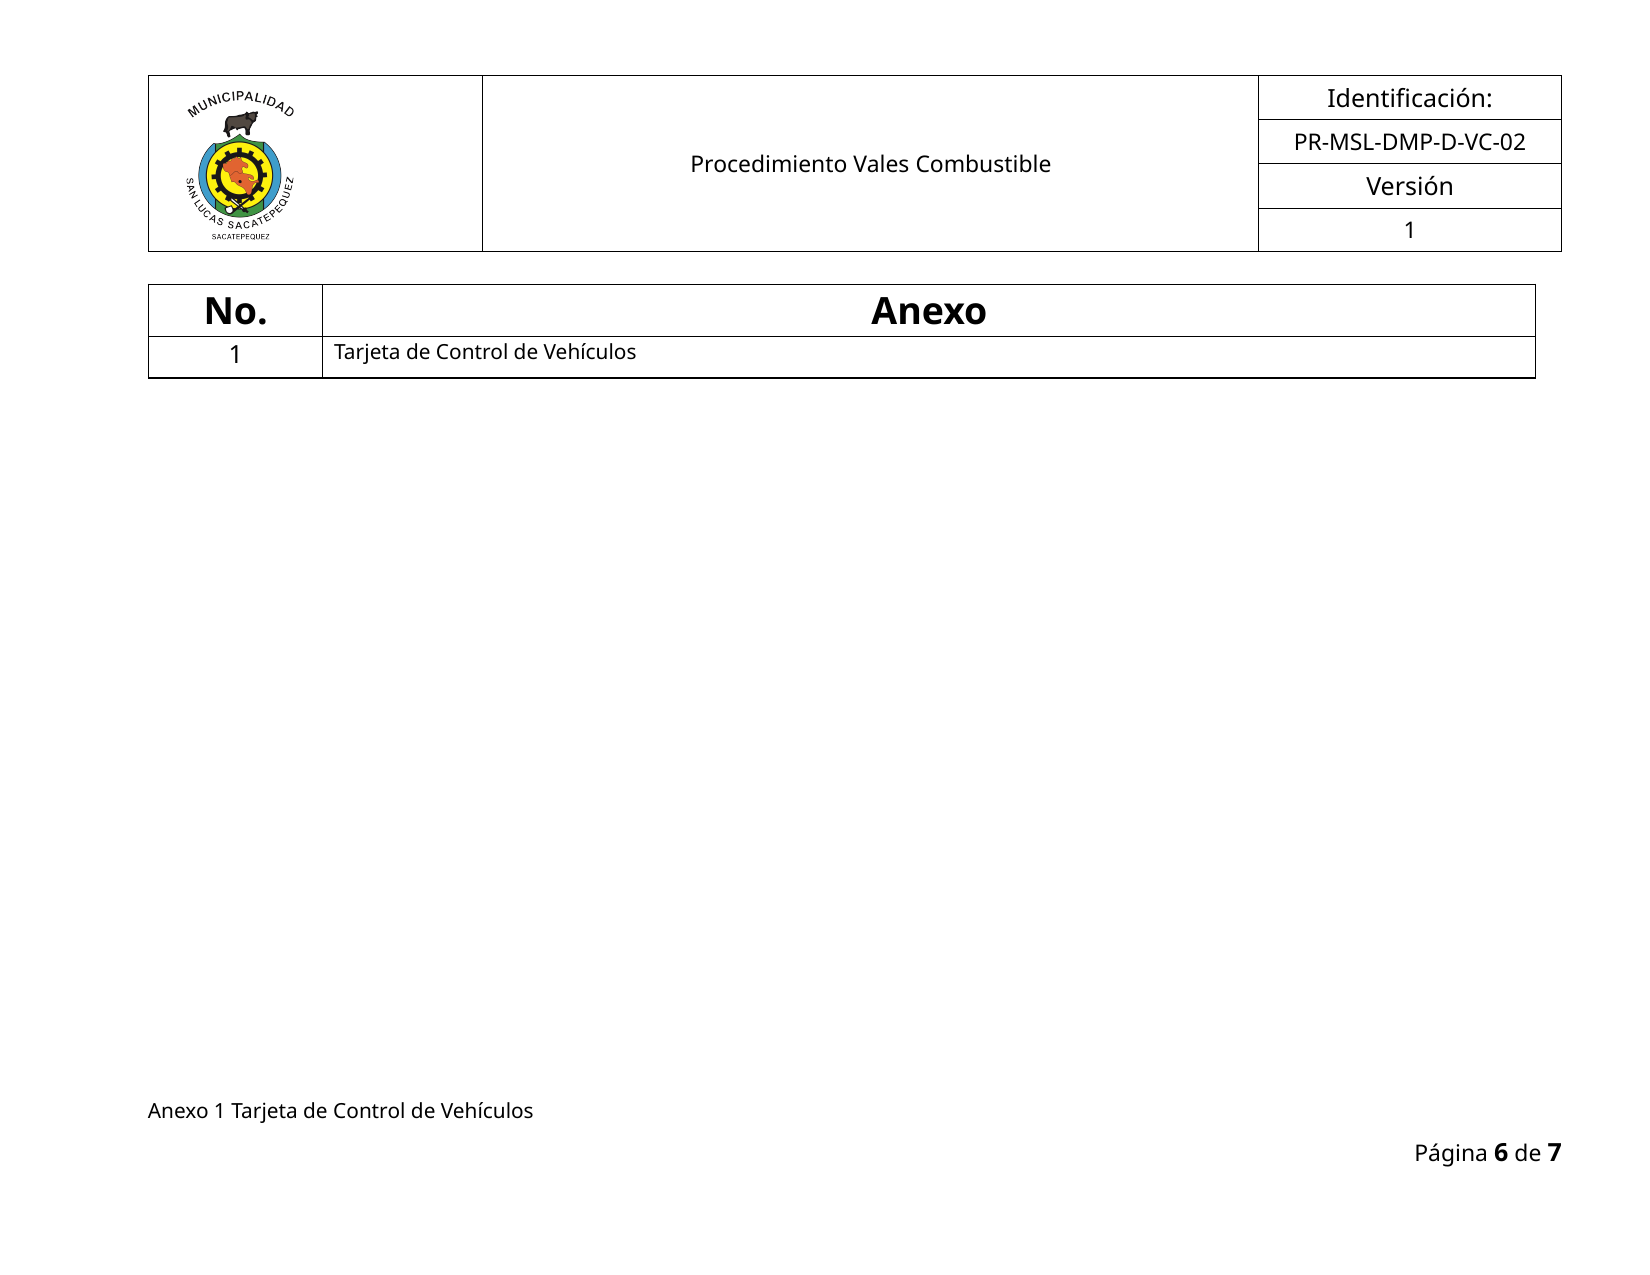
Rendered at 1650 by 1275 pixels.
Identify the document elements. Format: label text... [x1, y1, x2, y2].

text Anexo 1 Tarjeta de Control de Vehículos [148, 1096, 1561, 1124]
table_cell Tarjeta de Control de Vehículos [323, 337, 1535, 377]
picture [186, 91, 294, 240]
table_cell 1 [149, 337, 322, 377]
table_header Anexo [323, 285, 1535, 336]
table_header No. [149, 285, 322, 336]
